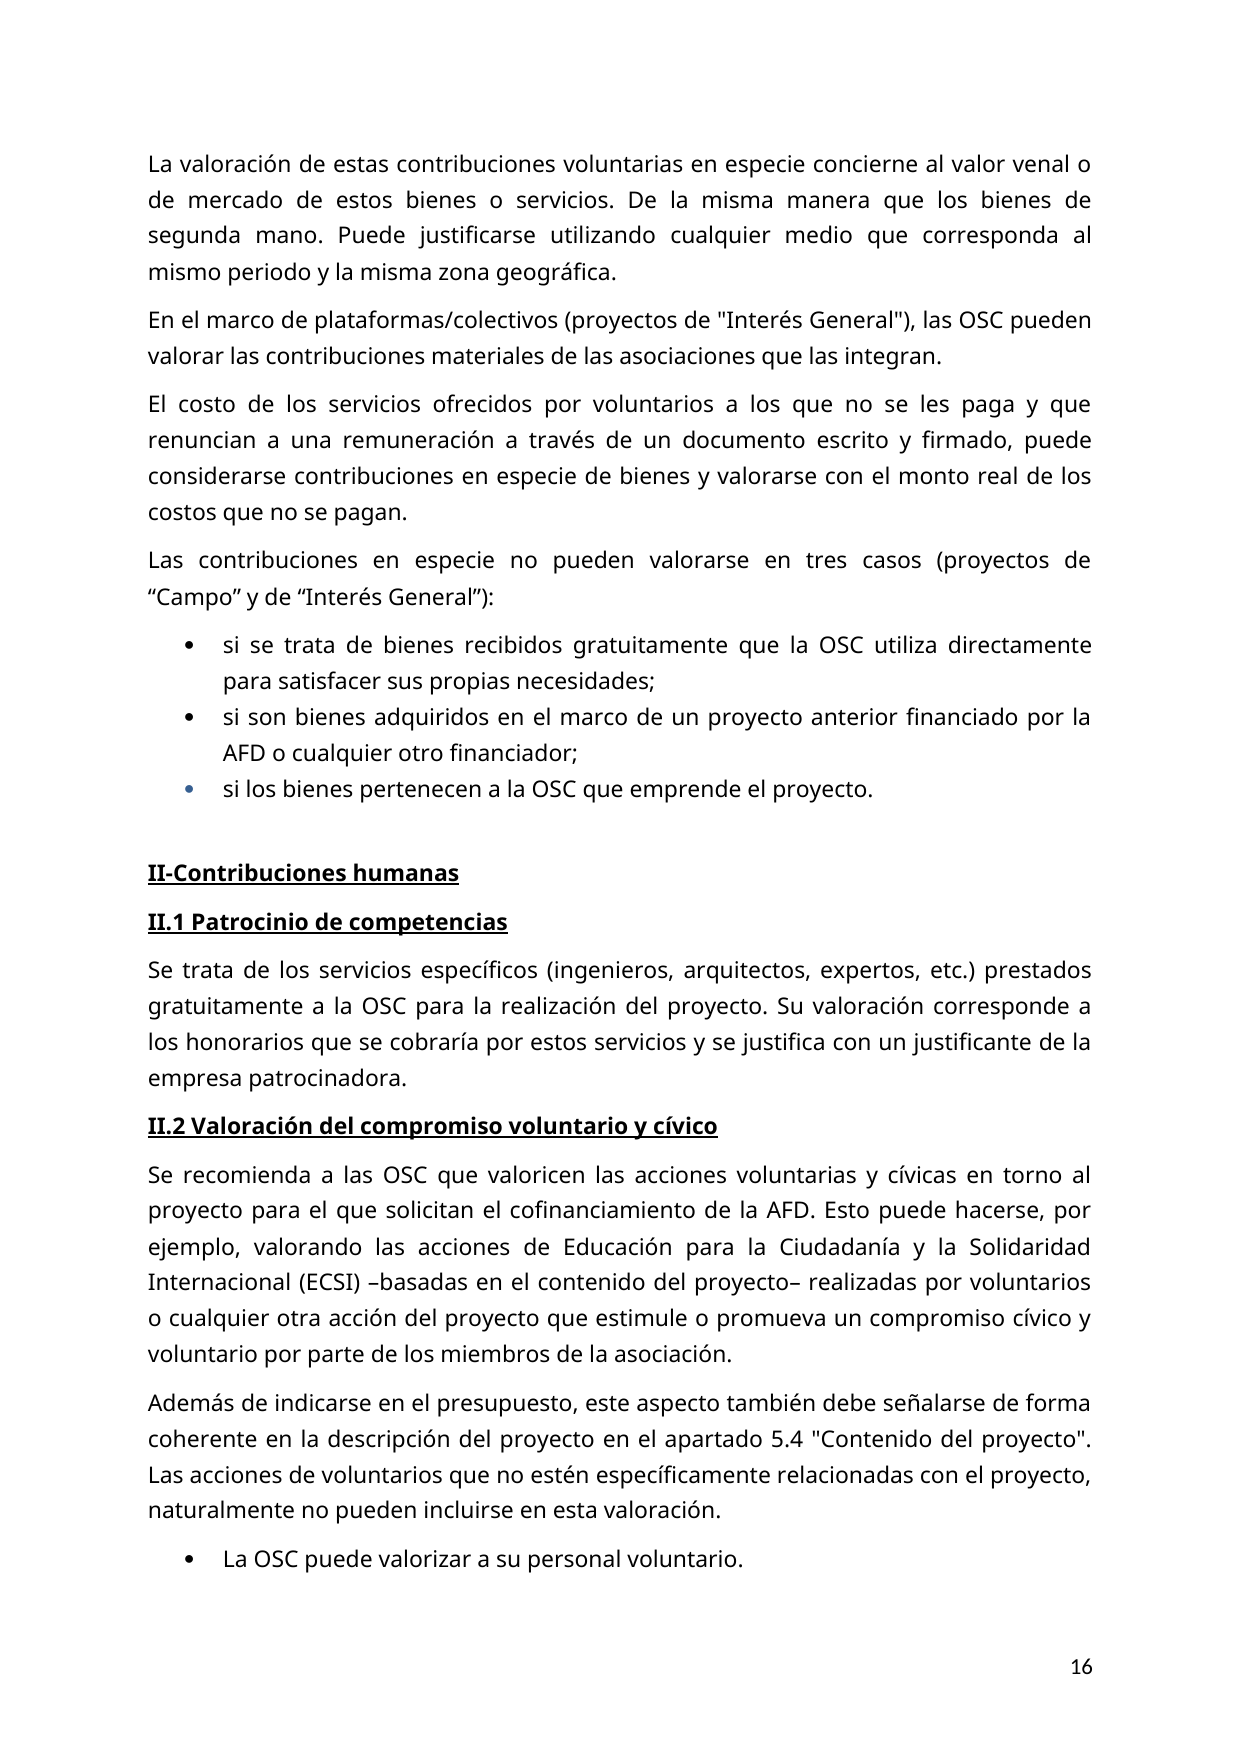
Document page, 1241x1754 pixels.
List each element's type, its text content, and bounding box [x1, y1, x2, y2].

text II.1 Patrocinio de competencias [148, 905, 1093, 937]
text II.2 Valoración del compromiso voluntario y cívico [148, 1110, 1093, 1141]
text La valoración de estas contribuciones voluntarias en especie concierne al valor venal o de mercado de estos bienes o servicios. De la misma manera que los bienes de segunda mano. Puede justificarse utilizando cualquier medio que corresponda al mismo periodo y la misma zona geográfica. [148, 148, 1093, 287]
text En el marco de plataformas/colectivos (proyectos de "Interés General"), las OSC pueden valorar las contribuciones materiales de las asociaciones que las integran. [148, 304, 1093, 371]
list si se trata de bienes recibidos gratuitamente que la OSC utiliza directamente para satisfacer sus propias necesidades; [185, 629, 1093, 696]
list si los bienes pertenecen a la OSC que emprende el proyecto. [185, 773, 1093, 804]
list si son bienes adquiridos en el marco de un proyecto anterior financiado por la AFD o cualquier otro financiador; [185, 701, 1093, 768]
list La OSC puede valorizar a su personal voluntario. [185, 1543, 1093, 1574]
text Además de indicarse en el presupuesto, este aspecto también debe señalarse de forma coherente en la descripción del proyecto en el apartado 5.4 "Contenido del proyecto". Las acciones de voluntarios que no estén específicamente relacionadas con el proyecto, naturalmente no pueden incluirse en esta valoración. [148, 1387, 1093, 1526]
text Se trata de los servicios específicos (ingenieros, arquitectos, expertos, etc.) prestados gratuitamente a la OSC para la realización del proyecto. Su valoración corresponde a los honorarios que se cobraría por estos servicios y se justifica con un justificante de la empresa patrocinadora. [148, 954, 1093, 1093]
text El costo de los servicios ofrecidos por voluntarios a los que no se les paga y que renuncian a una remuneración a través de un documento escrito y firmado, puede considerarse contribuciones en especie de bienes y valorarse con el monto real de los costos que no se pagan. [148, 388, 1093, 527]
text II-Contribuciones humanas [148, 857, 1093, 888]
text Las contribuciones en especie no pueden valorarse en tres casos (proyectos de “Campo” y de “Interés General”): [148, 544, 1093, 612]
text Se recomienda a las OSC que valoricen las acciones voluntarias y cívicas en torno al proyecto para el que solicitan el cofinanciamiento de la AFD. Esto puede hacerse, por ejemplo, valorando las acciones de Educación para la Ciudadanía y la Solidaridad Internacional (ECSI) –basadas en el contenido del proyecto– realizadas por voluntarios o cualquier otra acción del proyecto que estimule o promueva un compromiso cívico y voluntario por parte de los miembros de la asociación. [148, 1158, 1093, 1369]
